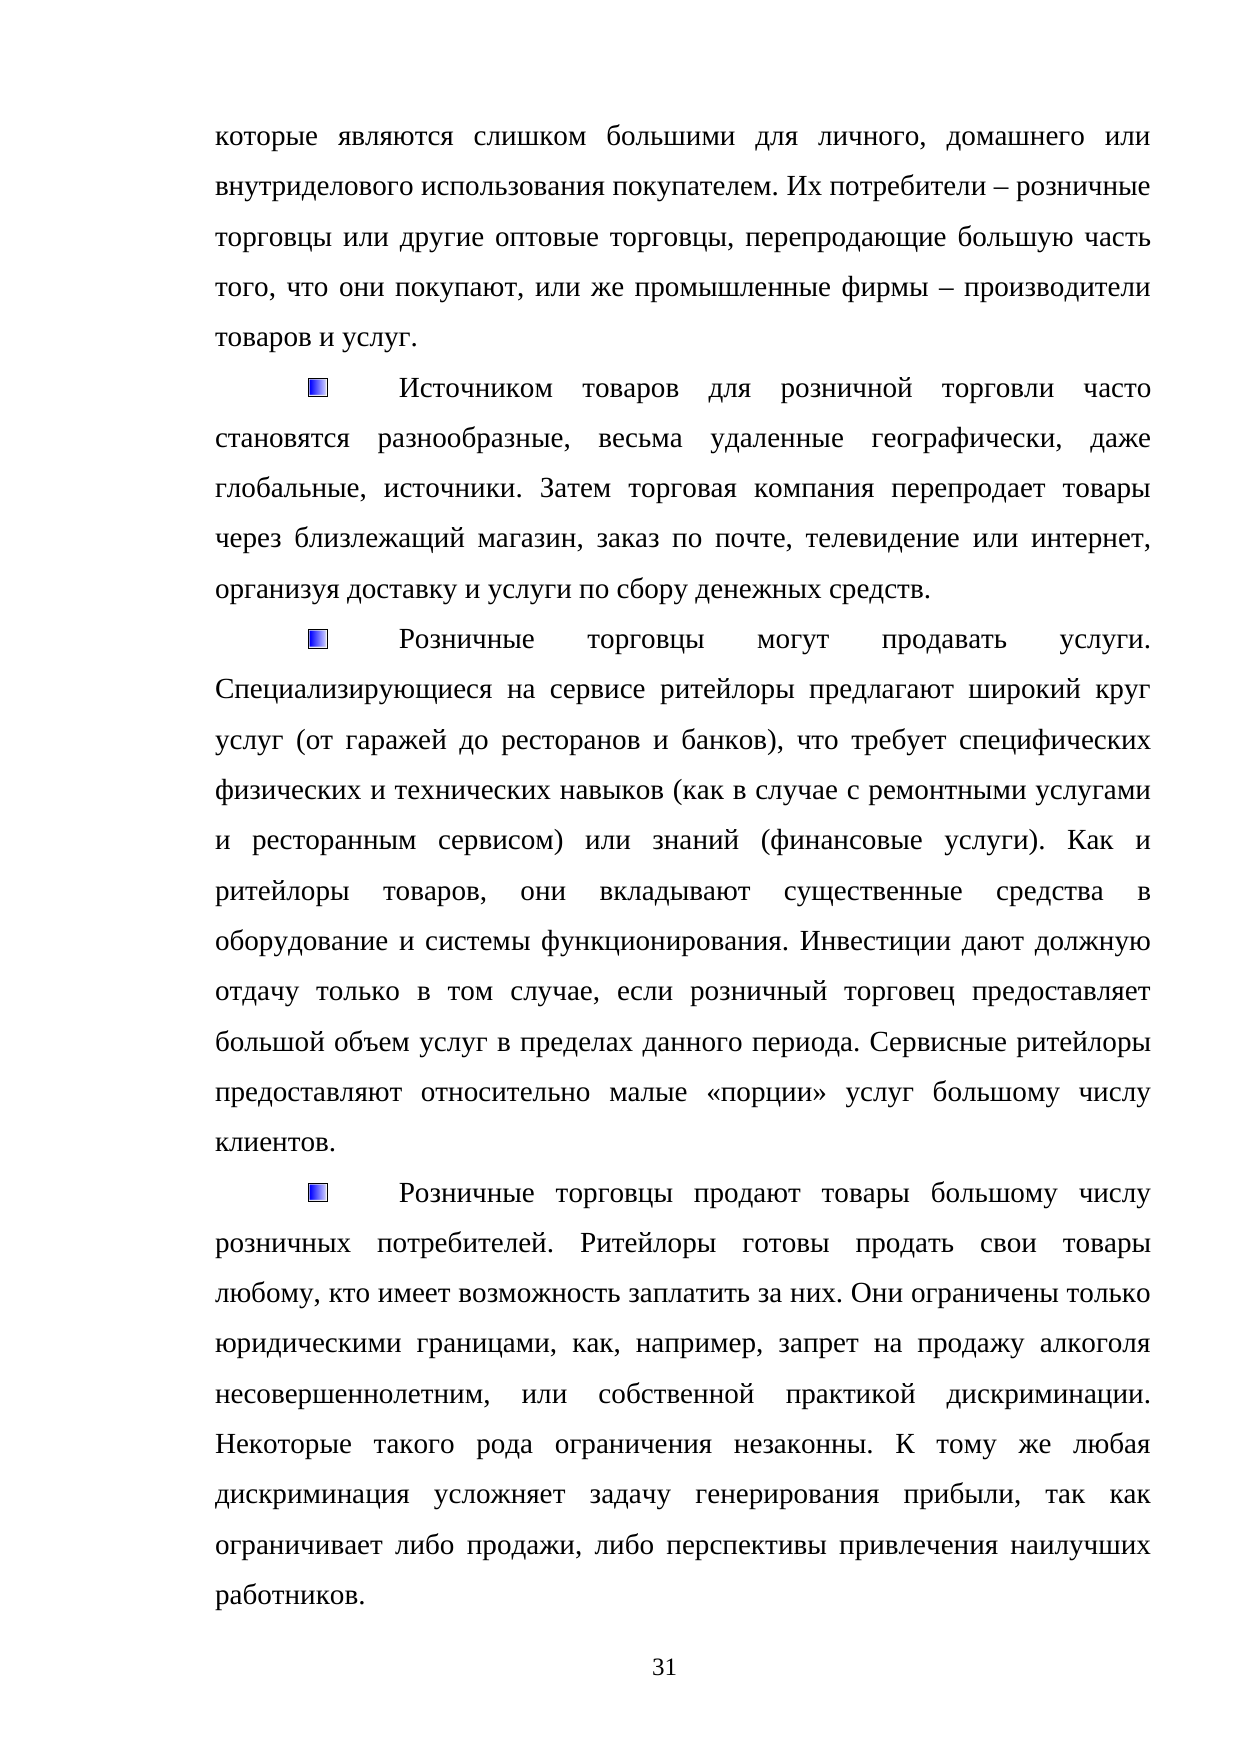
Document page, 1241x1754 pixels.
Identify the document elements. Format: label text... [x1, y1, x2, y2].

text Розничные торговцы продают товары большому числу розничных потребителей. Ритейлоры готовы продать свои товары любому, кто имеет возможность заплатить за них. Они ограничены только юридическими границами, как, например, запрет на продажу алкоголя несовершеннолетним, или собственной практикой дискриминации. Некоторые такого рода ограничения незаконны. К тому же любая дискриминация усложняет задачу генерирования прибыли, так как ограничивает либо продажи, либо перспективы привлечения наилучших работников. [215, 1175, 1152, 1611]
picture [309, 630, 327, 648]
picture [309, 1184, 327, 1201]
text Источником товаров для розничной торговли часто становятся разнообразные, весьма удаленные географически, даже глобальные, источники. Затем торговая компания перепродает товары через близлежащий магазин, заказ по почте, телевидение или интернет, организуя доставку и услуги по сбору денежных средств. [215, 370, 1152, 604]
picture [309, 379, 327, 396]
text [215, 118, 1152, 353]
text Розничные торговцы могут продавать услуги. Специализирующиеся на сервисе ритейлоры предлагают широкий круг услуг (от гаражей до ресторанов и банков), что требует специфических физических и технических навыков (как в случае с ремонтными услугами и ресторанным сервисом) или знаний (финансовые услуги). Как и ритейлоры товаров, они вкладывают существенные средства в оборудование и системы функционирования. Инвестиции дают должную отдачу только в том случае, если розничный торговец предоставляет большой объем услуг в пределах данного периода. Сервисные ритейлоры предоставляют относительно малые «порции» услуг большому числу клиентов. [215, 621, 1152, 1158]
